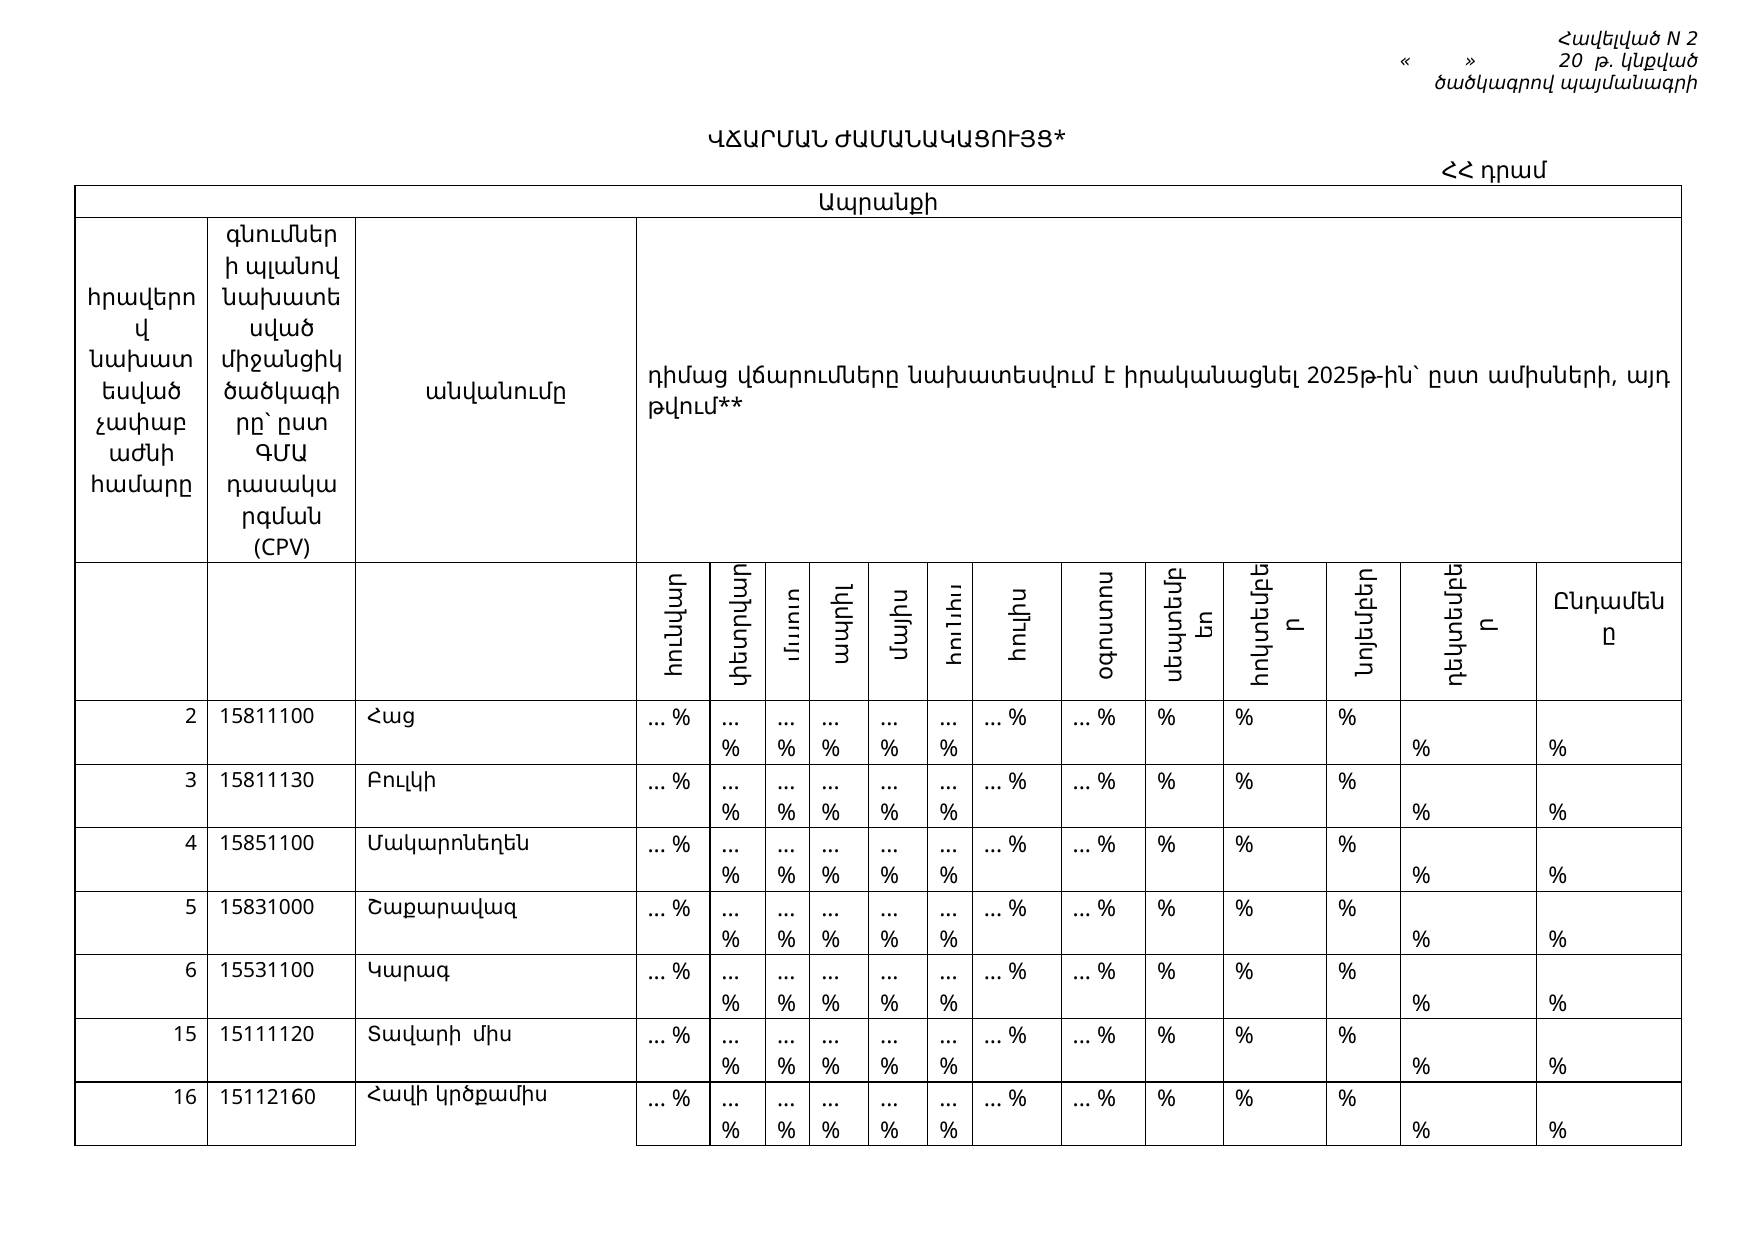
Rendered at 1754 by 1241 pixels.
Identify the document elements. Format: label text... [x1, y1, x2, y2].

table_cell % [1401, 1083, 1536, 1145]
table_cell % [1327, 1083, 1400, 1145]
table_cell ... % [1062, 1019, 1145, 1081]
table_cell ... % [637, 701, 709, 764]
table_cell ... % [766, 765, 809, 827]
table_cell ... % [810, 1083, 868, 1145]
table_cell ... % [766, 955, 809, 1018]
table_cell ... % [973, 765, 1061, 827]
table_cell % [1224, 828, 1326, 891]
table_cell % [1327, 955, 1400, 1018]
table_cell [356, 563, 636, 700]
table_cell ... % [637, 1083, 709, 1145]
table_cell % [1401, 765, 1536, 827]
text « » 20 թ. կնքված [75, 50, 1698, 72]
table_cell 5 [76, 892, 207, 954]
table_cell հունիս [928, 563, 972, 700]
table_cell 15 [76, 1019, 207, 1081]
table_cell 15111120 [208, 1019, 355, 1081]
table_cell % [1327, 828, 1400, 891]
table_cell [208, 563, 355, 700]
table_cell ... % [973, 892, 1061, 954]
table_cell ... % [973, 828, 1061, 891]
table_cell % [1224, 892, 1326, 954]
table_cell ... % [928, 1083, 972, 1145]
table_cell % [1146, 1019, 1223, 1081]
table_cell սեպտեմբեր [1146, 563, 1223, 700]
table_cell ... % [810, 1019, 868, 1081]
table_cell % [1146, 701, 1223, 764]
table_cell ... % [711, 701, 765, 764]
table_cell ... % [637, 828, 709, 891]
table_cell % [1537, 701, 1681, 764]
table_cell % [1146, 828, 1223, 891]
table_cell Բուլկի [356, 765, 636, 827]
table_cell հունվար [637, 563, 709, 700]
table_cell % [1327, 892, 1400, 954]
table_cell ... % [928, 1019, 972, 1081]
table_cell 15811100 [208, 701, 355, 764]
table_cell Հաց [356, 701, 636, 764]
table_cell % [1537, 765, 1681, 827]
table_cell ... % [869, 1083, 927, 1145]
text Հավելված N 2 [75, 28, 1698, 50]
table_cell ... % [869, 955, 927, 1018]
table_cell հոկտեմբեր [1224, 563, 1326, 700]
table_cell ... % [1062, 765, 1145, 827]
table_cell ... % [711, 955, 765, 1018]
table_cell 6 [76, 955, 207, 1018]
table_cell ... % [928, 701, 972, 764]
table_cell 15851100 [208, 828, 355, 891]
table_cell ... % [711, 1019, 765, 1081]
table_cell օգոստոս [1062, 563, 1145, 700]
table_cell ... % [869, 892, 927, 954]
table_cell ... % [810, 701, 868, 764]
table_cell % [1401, 892, 1536, 954]
table_cell դեկտեմբեր [1401, 563, 1536, 700]
table_cell փետրվար [711, 563, 765, 700]
table_cell ... % [810, 765, 868, 827]
table_cell ... % [711, 892, 765, 954]
table_cell [76, 563, 207, 700]
table_cell % [1401, 955, 1536, 1018]
table_cell Մակարոնեղեն [356, 828, 636, 891]
table_cell ... % [810, 955, 868, 1018]
table_cell % [1537, 892, 1681, 954]
table_cell ... % [637, 1019, 709, 1081]
table_cell 15811130 [208, 765, 355, 827]
table_cell 3 [76, 765, 207, 827]
table_cell ... % [869, 701, 927, 764]
table_cell ... % [1062, 1083, 1145, 1145]
table_cell ... % [1062, 828, 1145, 891]
table_cell ... % [928, 765, 972, 827]
table_cell 15112160 [208, 1083, 355, 1145]
table_cell նոյեմբեր [1327, 563, 1400, 700]
table_cell հրավերով նախատեսված չափաբաժնի համարը [76, 218, 207, 562]
table_cell ... % [1062, 892, 1145, 954]
table_cell % [1327, 1019, 1400, 1081]
table_cell ... % [637, 892, 709, 954]
table_cell ... % [637, 955, 709, 1018]
table_cell ... % [766, 701, 809, 764]
table_cell Տավարի միս [356, 1019, 636, 1081]
table_cell անվանումը [356, 218, 636, 562]
table_cell % [1537, 1019, 1681, 1081]
table_cell ... % [928, 892, 972, 954]
table_cell % [1537, 955, 1681, 1018]
table_cell Ընդամենը [1537, 563, 1681, 700]
table_cell ... % [973, 1019, 1061, 1081]
table_cell ... % [973, 701, 1061, 764]
table_cell ... % [973, 1083, 1061, 1145]
table_cell ... % [928, 828, 972, 891]
table_cell ... % [766, 1019, 809, 1081]
table_cell ... % [1062, 955, 1145, 1018]
text ՀՀ դրամ [75, 154, 1698, 185]
table_cell ... % [766, 1083, 809, 1145]
table_cell % [1224, 765, 1326, 827]
table_cell ... % [810, 828, 868, 891]
table_cell ... % [869, 828, 927, 891]
table_cell 16 [76, 1083, 207, 1145]
table_cell ... % [810, 892, 868, 954]
table_cell ... % [928, 955, 972, 1018]
table_cell 2 [76, 701, 207, 764]
table_cell % [1327, 701, 1400, 764]
table_cell % [1224, 955, 1326, 1018]
text ծածկագրով պայմանագրի [75, 72, 1698, 94]
table_cell 4 [76, 828, 207, 891]
table_cell ... % [711, 828, 765, 891]
table_cell մայիս [869, 563, 927, 700]
table_cell դիմաց վճարումները նախատեսվում է իրականացնել 2025թ-ին` ըստ ամիսների, այդ թվում** [637, 218, 1681, 562]
table_cell ... % [869, 1019, 927, 1081]
table_header Ապրանքի [76, 186, 1681, 217]
table_cell ... % [766, 828, 809, 891]
table_cell % [1146, 1083, 1223, 1145]
table_cell գնումների պլանով նախատեսված միջանցիկ ծածկագիրը` ըստ ԳՄԱ դասակարգման (CPV) [208, 218, 355, 562]
table_cell հուլիս [973, 563, 1061, 700]
table_cell մարտ [766, 563, 809, 700]
table_cell Հավի կրծքամիս [356, 1083, 636, 1145]
table_cell ... % [637, 765, 709, 827]
table_cell % [1146, 892, 1223, 954]
table_cell % [1401, 701, 1536, 764]
table_cell % [1537, 828, 1681, 891]
table_cell ... % [711, 1083, 765, 1145]
text ՎՃԱՐՄԱՆ ԺԱՄԱՆԱԿԱՑՈՒՅՑ* [75, 122, 1698, 154]
table_cell % [1401, 828, 1536, 891]
table_cell 15531100 [208, 955, 355, 1018]
table_cell % [1146, 955, 1223, 1018]
table_cell % [1146, 765, 1223, 827]
table_cell ... % [1062, 701, 1145, 764]
table_cell % [1327, 765, 1400, 827]
table_cell % [1224, 701, 1326, 764]
table_cell % [1224, 1083, 1326, 1145]
table_cell ... % [973, 955, 1061, 1018]
table_cell % [1537, 1083, 1681, 1145]
table_cell ապրիլ [810, 563, 868, 700]
table_cell ... % [869, 765, 927, 827]
table_cell Կարագ [356, 955, 636, 1018]
table_cell ... % [766, 892, 809, 954]
table_cell % [1224, 1019, 1326, 1081]
table_cell 15831000 [208, 892, 355, 954]
table_cell ... % [711, 765, 765, 827]
table_cell % [1401, 1019, 1536, 1081]
table_cell Շաքարավազ [356, 892, 636, 954]
